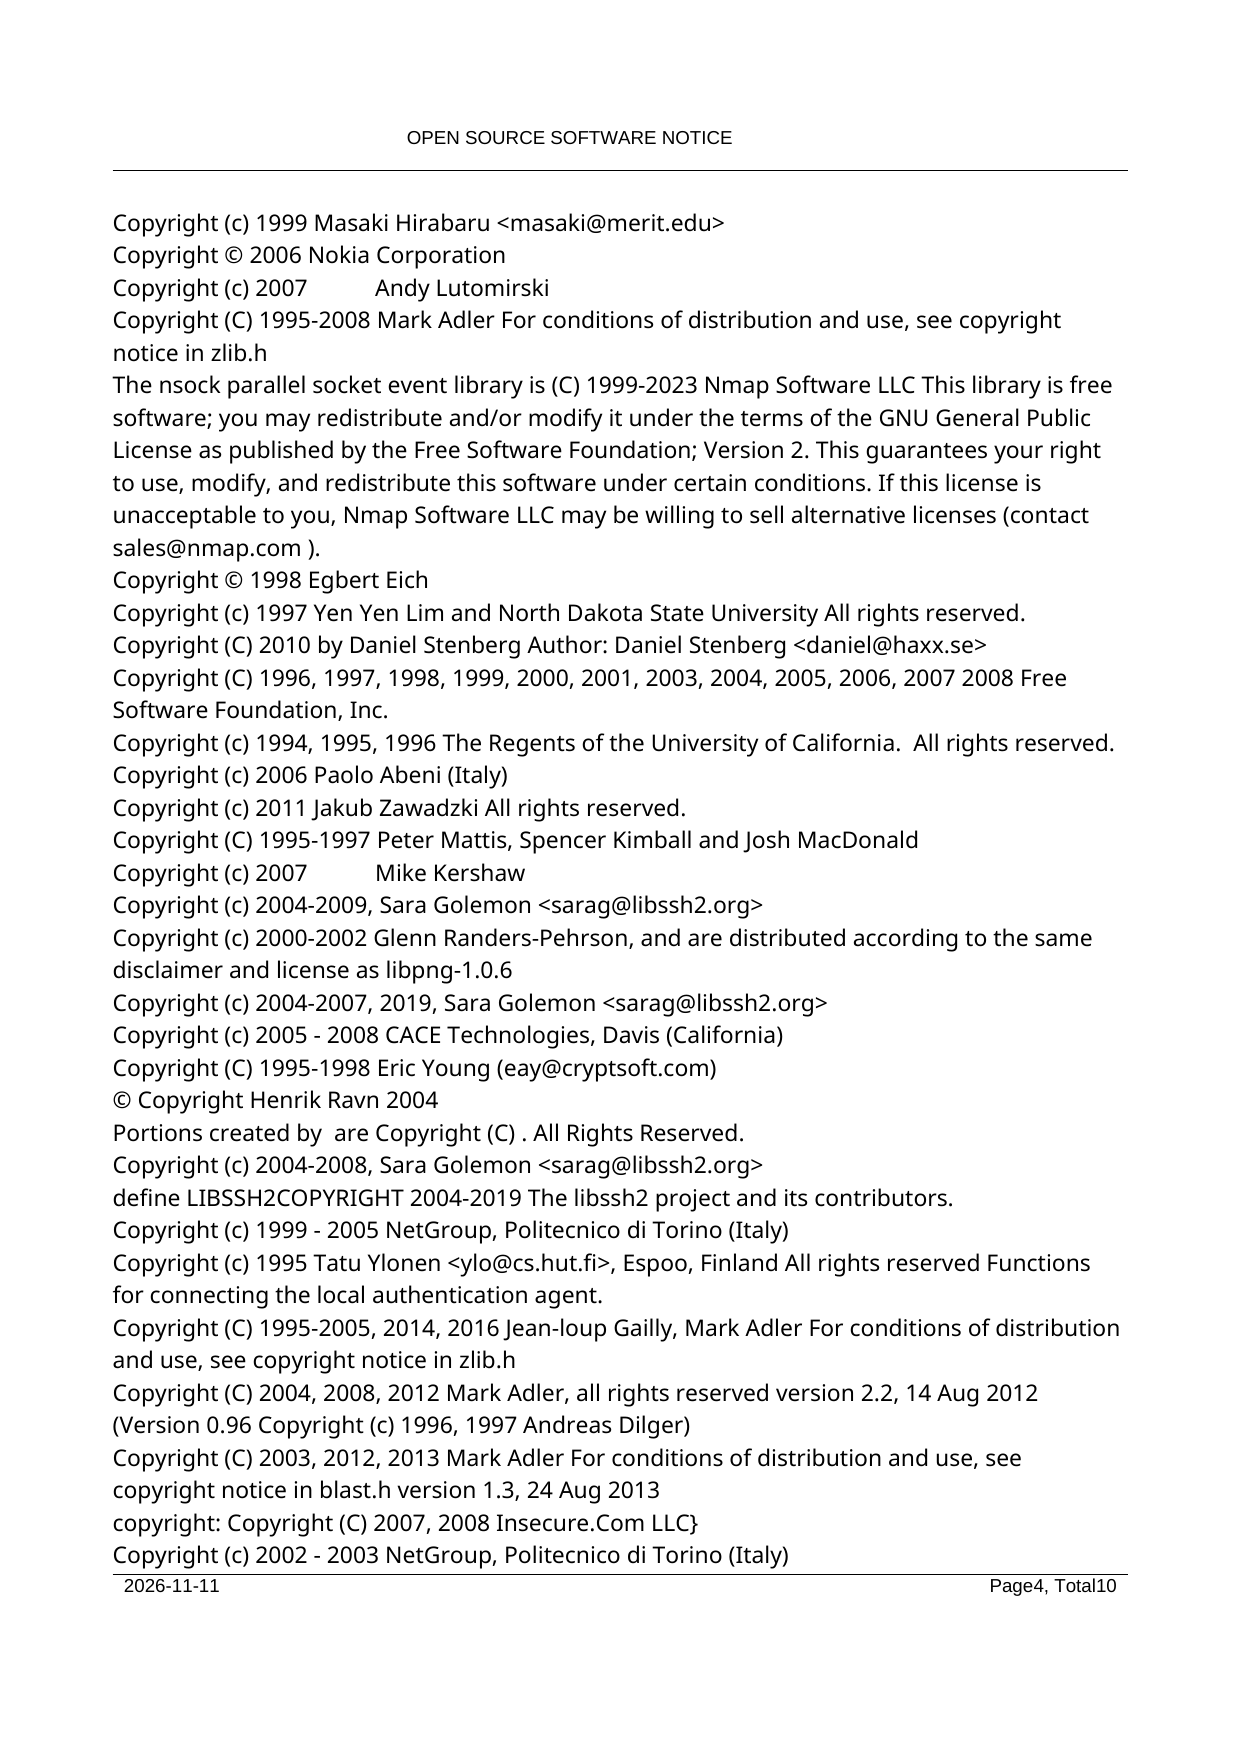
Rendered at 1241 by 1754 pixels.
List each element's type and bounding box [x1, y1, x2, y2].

text [112, 206, 1128, 1571]
